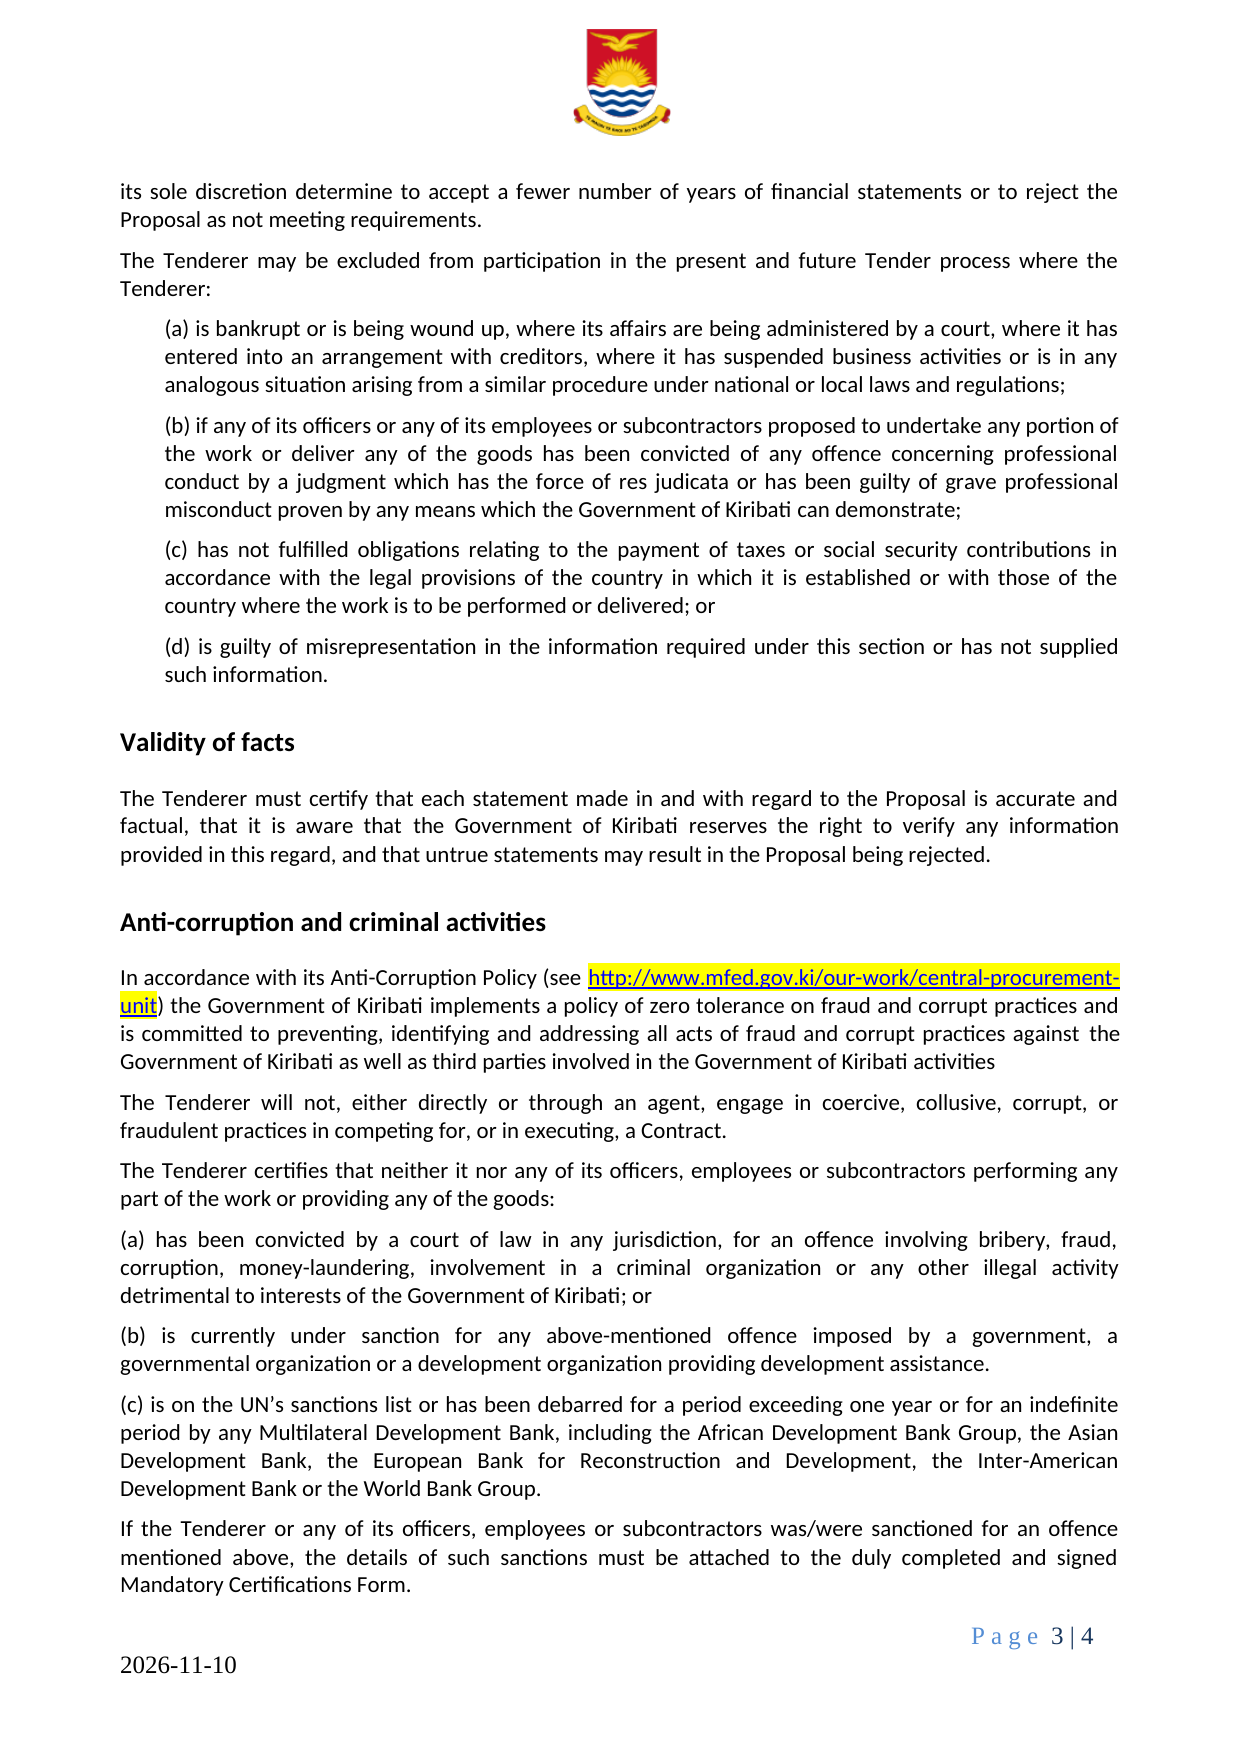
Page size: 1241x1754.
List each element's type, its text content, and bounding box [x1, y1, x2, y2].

subtitle Anti-corruption and criminal activities [120, 905, 1120, 938]
text (a) is bankrupt or is being wound up, where its affairs are being administered by a court, where it has entered into an arrangement with creditors, where it has suspended business activities or is in any analogous situation arising from a similar procedure under national or local laws and regulations; [164, 314, 1120, 398]
text The Tenderer will not, either directly or through an agent, engage in coercive, collusive, corrupt, or fraudulent practices in competing for, or in executing, a Contract. [120, 1088, 1120, 1144]
picture [573, 29, 671, 136]
text (b) if any of its officers or any of its employees or subcontractors proposed to undertake any portion of the work or deliver any of the goods has been convicted of any offence concerning professional conduct by a judgment which has the force of res judicata or has been guilty of grave professional misconduct proven by any means which the Government of Kiribati can demonstrate; [164, 411, 1120, 523]
text The Tenderer certifies that neither it nor any of its officers, employees or subcontractors performing any part of the work or providing any of the goods: [120, 1156, 1120, 1212]
text The Tenderer may be excluded from participation in the present and future Tender process where the Tenderer: [120, 246, 1120, 302]
subtitle Validity of facts [120, 726, 1120, 759]
text The Tenderer must certify that each statement made in and with regard to the Proposal is accurate and factual, that it is aware that the Government of Kiribati reserves the right to verify any information provided in this regard, and that untrue statements may result in the Proposal being rejected. [120, 784, 1120, 868]
text In accordance with its Anti-Corruption Policy (see http://www.mfed.gov.ki/our-work/central-procurement-unit) the Government of Kiribati implements a policy of zero tolerance on fraud and corrupt practices and is committed to preventing, identifying and addressing all acts of fraud and corrupt practices against the Government of Kiribati as well as third parties involved in the Government of Kiribati activities [120, 963, 1120, 1075]
text (c) is on the UN’s sanctions list or has been debarred for a period exceeding one year or for an indefinite period by any Multilateral Development Bank, including the African Development Bank Group, the Asian Development Bank, the European Bank for Reconstruction and Development, the Inter-American Development Bank or the World Bank Group. [120, 1390, 1120, 1502]
text (b) is currently under sanction for any above-mentioned offence imposed by a government, a governmental organization or a development organization providing development assistance. [120, 1321, 1120, 1377]
text (d) is guilty of misrepresentation in the information required under this section or has not supplied such information. [164, 632, 1120, 688]
text If the Tenderer or any of its officers, employees or subcontractors was/were sanctioned for an offence mentioned above, the details of such sanctions must be attached to the duly completed and signed Mandatory Certifications Form. [120, 1514, 1120, 1599]
text (c) has not fulfilled obligations relating to the payment of taxes or social security contributions in accordance with the legal provisions of the country in which it is established or with those of the country where the work is to be performed or delivered; or [164, 536, 1120, 619]
text (a) has been convicted by a court of law in any jurisdiction, for an offence involving bribery, fraud, corruption, money-laundering, involvement in a criminal organization or any other illegal activity detrimental to interests of the Government of Kiribati; or [120, 1225, 1120, 1309]
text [120, 177, 1120, 233]
